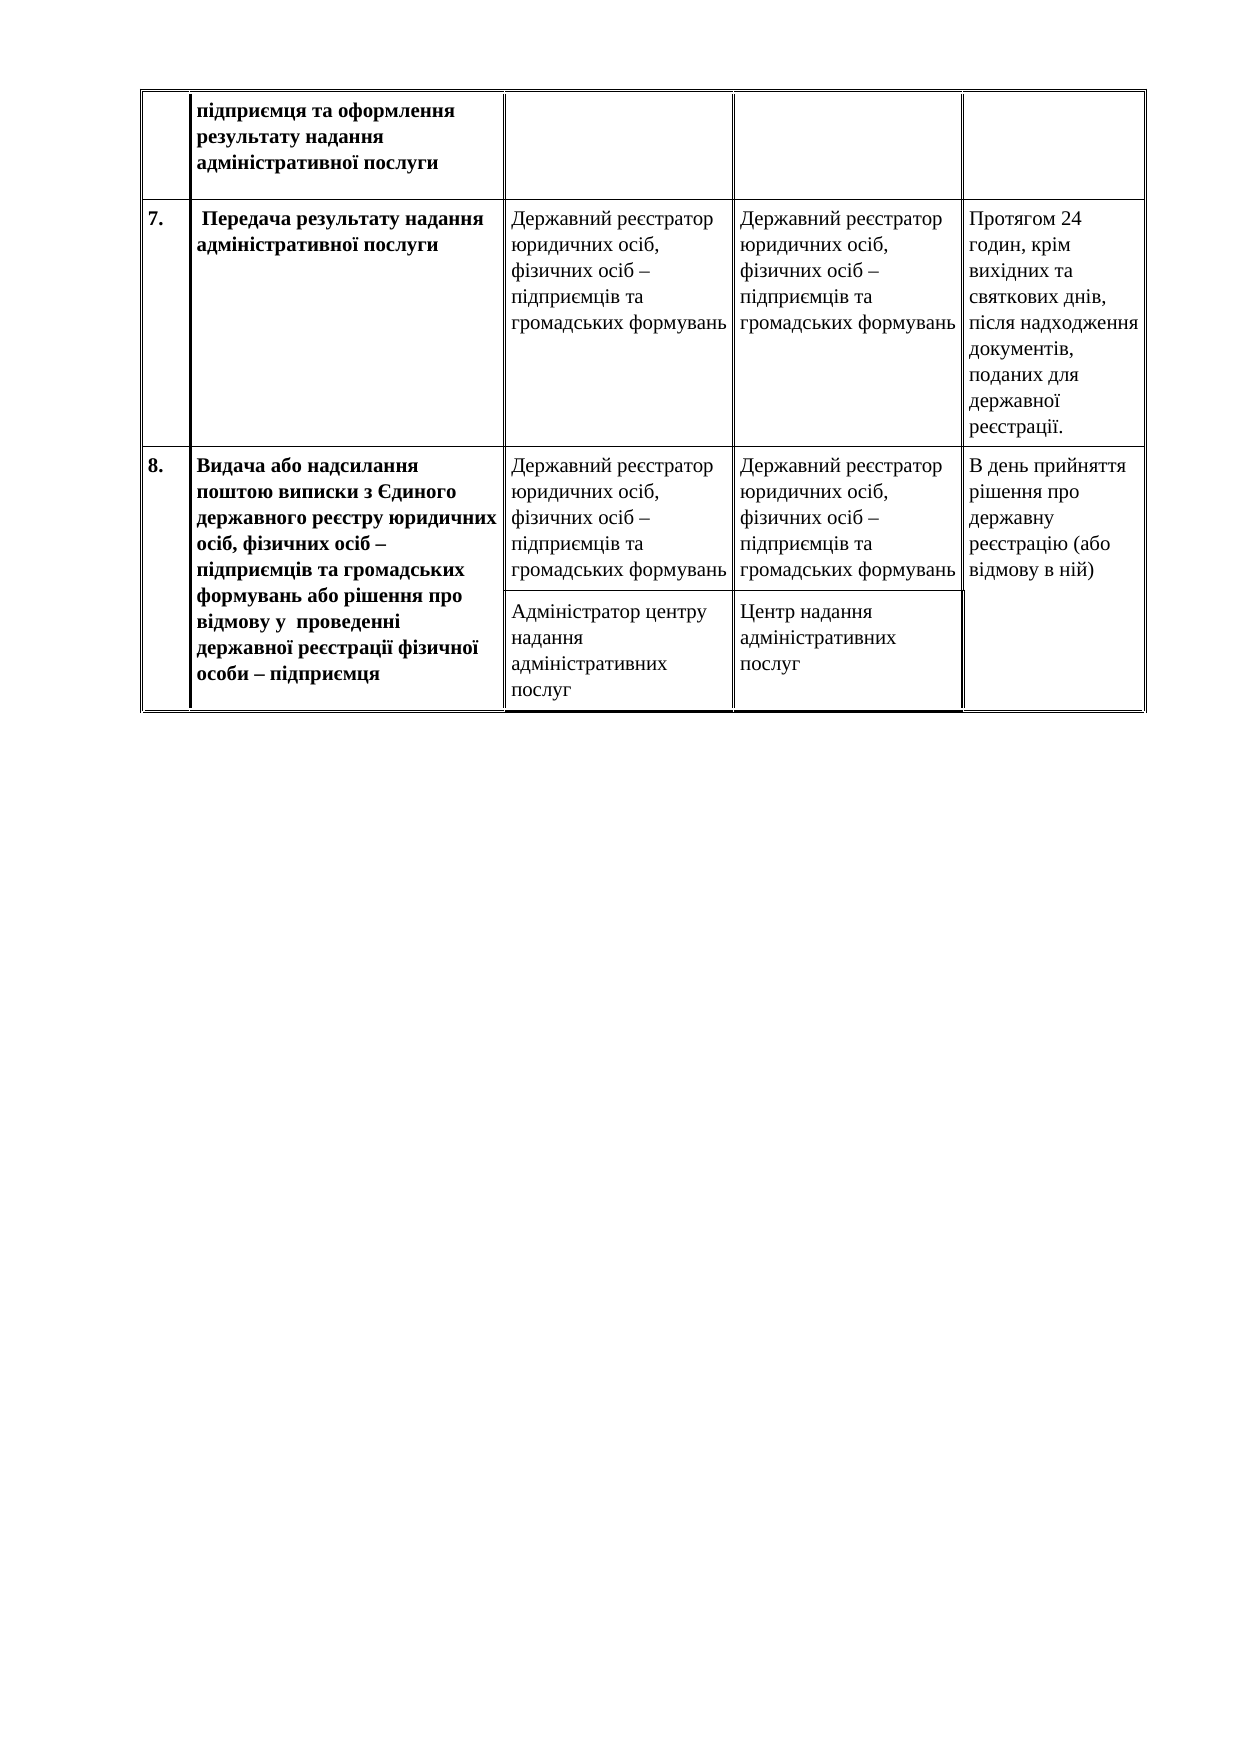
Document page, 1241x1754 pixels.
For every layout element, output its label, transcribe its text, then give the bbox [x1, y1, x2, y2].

table_cell В день прийняття рішення про державну реєстрацію (або відмову в ній) [963, 447, 1144, 710]
table_cell 6. [143, 90, 190, 199]
table_cell Видача або надсилання поштою виписки з Єдиного державного реєстру юридичних осіб, фізичних осіб – підприємців та громадських формувань або рішення про відмову у проведенні державної реєстрації фізичної особи – підприємця [190, 447, 505, 710]
table_cell 7. [143, 200, 189, 446]
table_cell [190, 92, 505, 199]
table_cell Державний реєстратор юридичних осіб, фізичних осіб – підприємців та громадських формувань [506, 200, 732, 446]
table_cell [963, 92, 1144, 199]
table_cell Адміністратор центру надання адміністративних послуг [505, 591, 734, 710]
table_cell 8. [143, 447, 190, 710]
table_cell Протягом 24 годин, крім вихідних та святкових днів, після надходження документів, поданих для державної реєстрації. [964, 200, 1144, 446]
table_cell Центр надання адміністративних послуг [734, 591, 963, 710]
table_cell Державний реєстратор юридичних осіб, фізичних осіб – підприємців та громадських формувань [735, 200, 961, 446]
table_cell Передача результату надання адміністративної послуги [192, 200, 503, 446]
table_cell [505, 92, 734, 199]
table_cell Державний реєстратор юридичних осіб, фізичних осіб – підприємців та громадських формувань [506, 447, 732, 589]
table_cell Державний реєстратор юридичних осіб, фізичних осіб – підприємців та громадських формувань [735, 447, 961, 589]
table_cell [734, 92, 963, 199]
